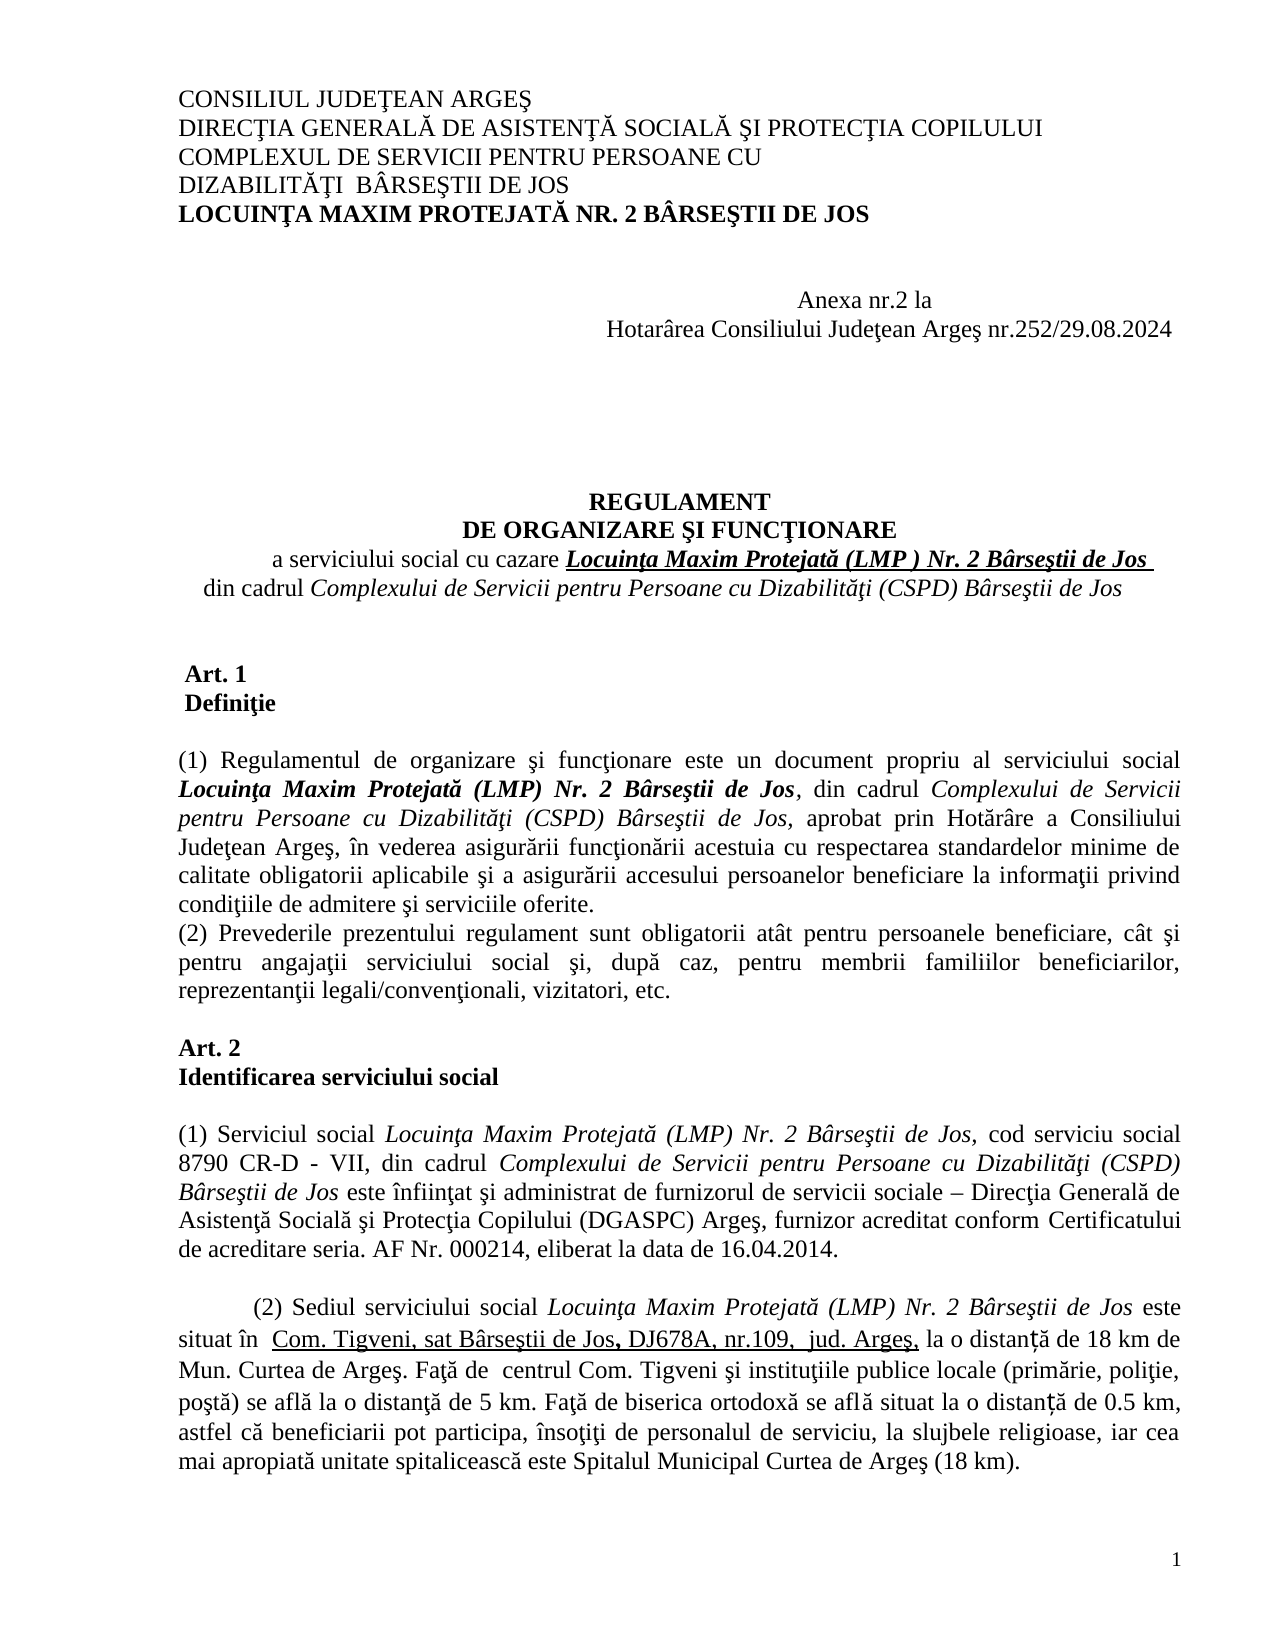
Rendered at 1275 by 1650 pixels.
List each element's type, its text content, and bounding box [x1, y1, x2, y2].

text Identificarea serviciului social [178, 1062, 1181, 1091]
text Anexa nr.2 la [178, 286, 1181, 314]
text REGULAMENT [178, 487, 1181, 516]
text (1) Serviciul social Locuinţa Maxim Protejată (LMP) Nr. 2 Bârseştii de Jos, cod serviciu social 8790 CR-D - VII, din cadrul Complexului de Servicii pentru Persoane cu Dizabilităţi (CSPD) Bârseştii de Jos este înfiinţat şi administrat de furnizorul de servicii sociale – Direcţia Generală de Asistenţă Socială şi Protecţia Copilului (DGASPC) Argeş, furnizor acreditat conform Certificatului de acreditare seria. AF Nr. 000214, eliberat la data de 16.04.2014. [178, 1119, 1181, 1263]
text COMPLEXUL DE SERVICII PENTRU PERSOANE CU DIZABILITĂŢI BÂRSEŞTII DE JOS [178, 142, 919, 199]
text CONSILIUL JUDEŢEAN ARGEŞ [178, 84, 1181, 113]
text (1) Regulamentul de organizare şi funcţionare este un document propriu al serviciului social Locuinţa Maxim Protejată (LMP) Nr. 2 Bârseştii de Jos, din cadrul Complexului de Servicii pentru Persoane cu Dizabilităţi (CSPD) Bârseştii de Jos, aprobat prin Hotărâre a Consiliului Judeţean Argeş, în vederea asigurării funcţionării acestuia cu respectarea standardelor minime de calitate obligatorii aplicabile şi a asigurării accesului persoanelor beneficiare la informaţii privind condiţiile de admitere şi serviciile oferite. [178, 746, 1181, 918]
text a serviciului social cu cazare Locuinţa Maxim Protejată (LMP ) Nr. 2 Bârseştii de Jos [178, 544, 1181, 573]
text din cadrul Complexului de Servicii pentru Persoane cu Dizabilităţi (CSPD) Bârseştii de Jos [178, 573, 1181, 602]
text DIRECŢIA GENERALĂ DE ASISTENŢĂ SOCIALĂ ŞI PROTECŢIA COPILULUI [178, 113, 1181, 142]
text Hotarârea Consiliului Judeţean Argeş nr.252/29.08.2024 [178, 314, 1181, 343]
text Definiţie [178, 688, 1181, 717]
text (2) Sediul serviciului social Locuinţa Maxim Protejată (LMP) Nr. 2 Bârseştii de Jos este situat în Com. Tigveni, sat Bârseştii de Jos, DJ678A, nr.109, jud. Argeş, la o distanță de de Mun. Curtea de Argeş. Faţă de centrul Com. Tigveni şi instituţiile publice locale (primărie, poliţie, poştă) se află la o distanţă de . Faţă de biserica ortodoxă se află situat la o distanță de , astfel că beneficiarii pot participa, însoţiţi de personalul de serviciu, la slujbele religioase, iar cea mai apropiată unitate spitalicească este Spitalul Municipal Curtea de Argeş (). [178, 1292, 1181, 1475]
text Art. 1 [178, 659, 1181, 688]
text DE ORGANIZARE ŞI FUNCŢIONARE [178, 516, 1181, 544]
text (2) Prevederile prezentului regulament sunt obligatorii atât pentru persoanele beneficiare, cât şi pentru angajaţii serviciului social şi, după caz, pentru membrii familiilor beneficiarilor, reprezentanţii legali/convenţionali, vizitatori, etc. [178, 918, 1181, 1004]
text Art. 2 [178, 1033, 1181, 1062]
text LOCUINŢA MAXIM PROTEJATĂ NR. 2 BÂRSEŞTII DE JOS [178, 199, 919, 228]
